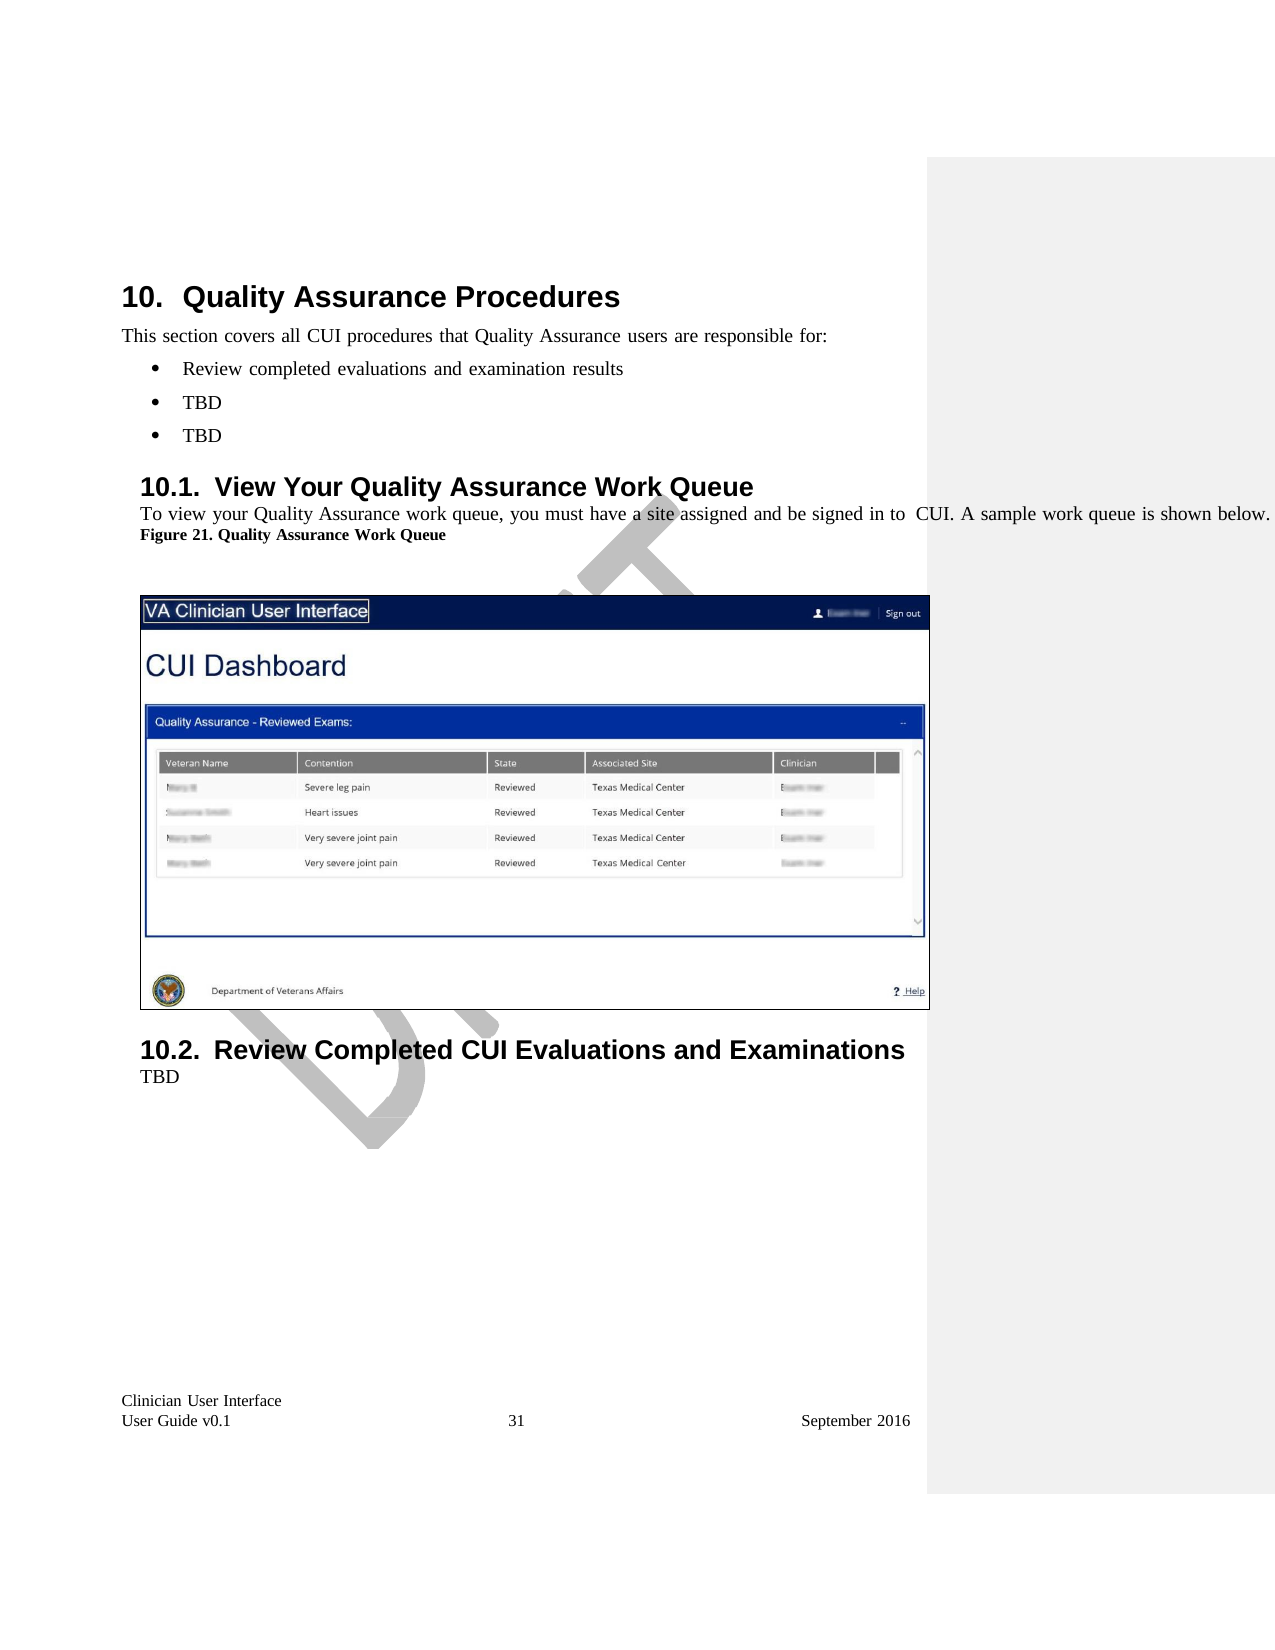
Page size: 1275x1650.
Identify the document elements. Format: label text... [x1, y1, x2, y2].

picture [141, 596, 929, 1009]
text This section covers all CUI procedures that Quality Assurance users are responsible for: [121, 323, 1275, 346]
text Clinician User Interface [121, 1391, 1275, 1410]
list Quality Assurance Procedures [121, 279, 1275, 313]
text User Guide v0.1 31 September 2016 [121, 1411, 1275, 1430]
list Review completed evaluations and examination results [152, 357, 1275, 380]
list TBD [152, 424, 1275, 447]
list TBD [152, 391, 1275, 413]
